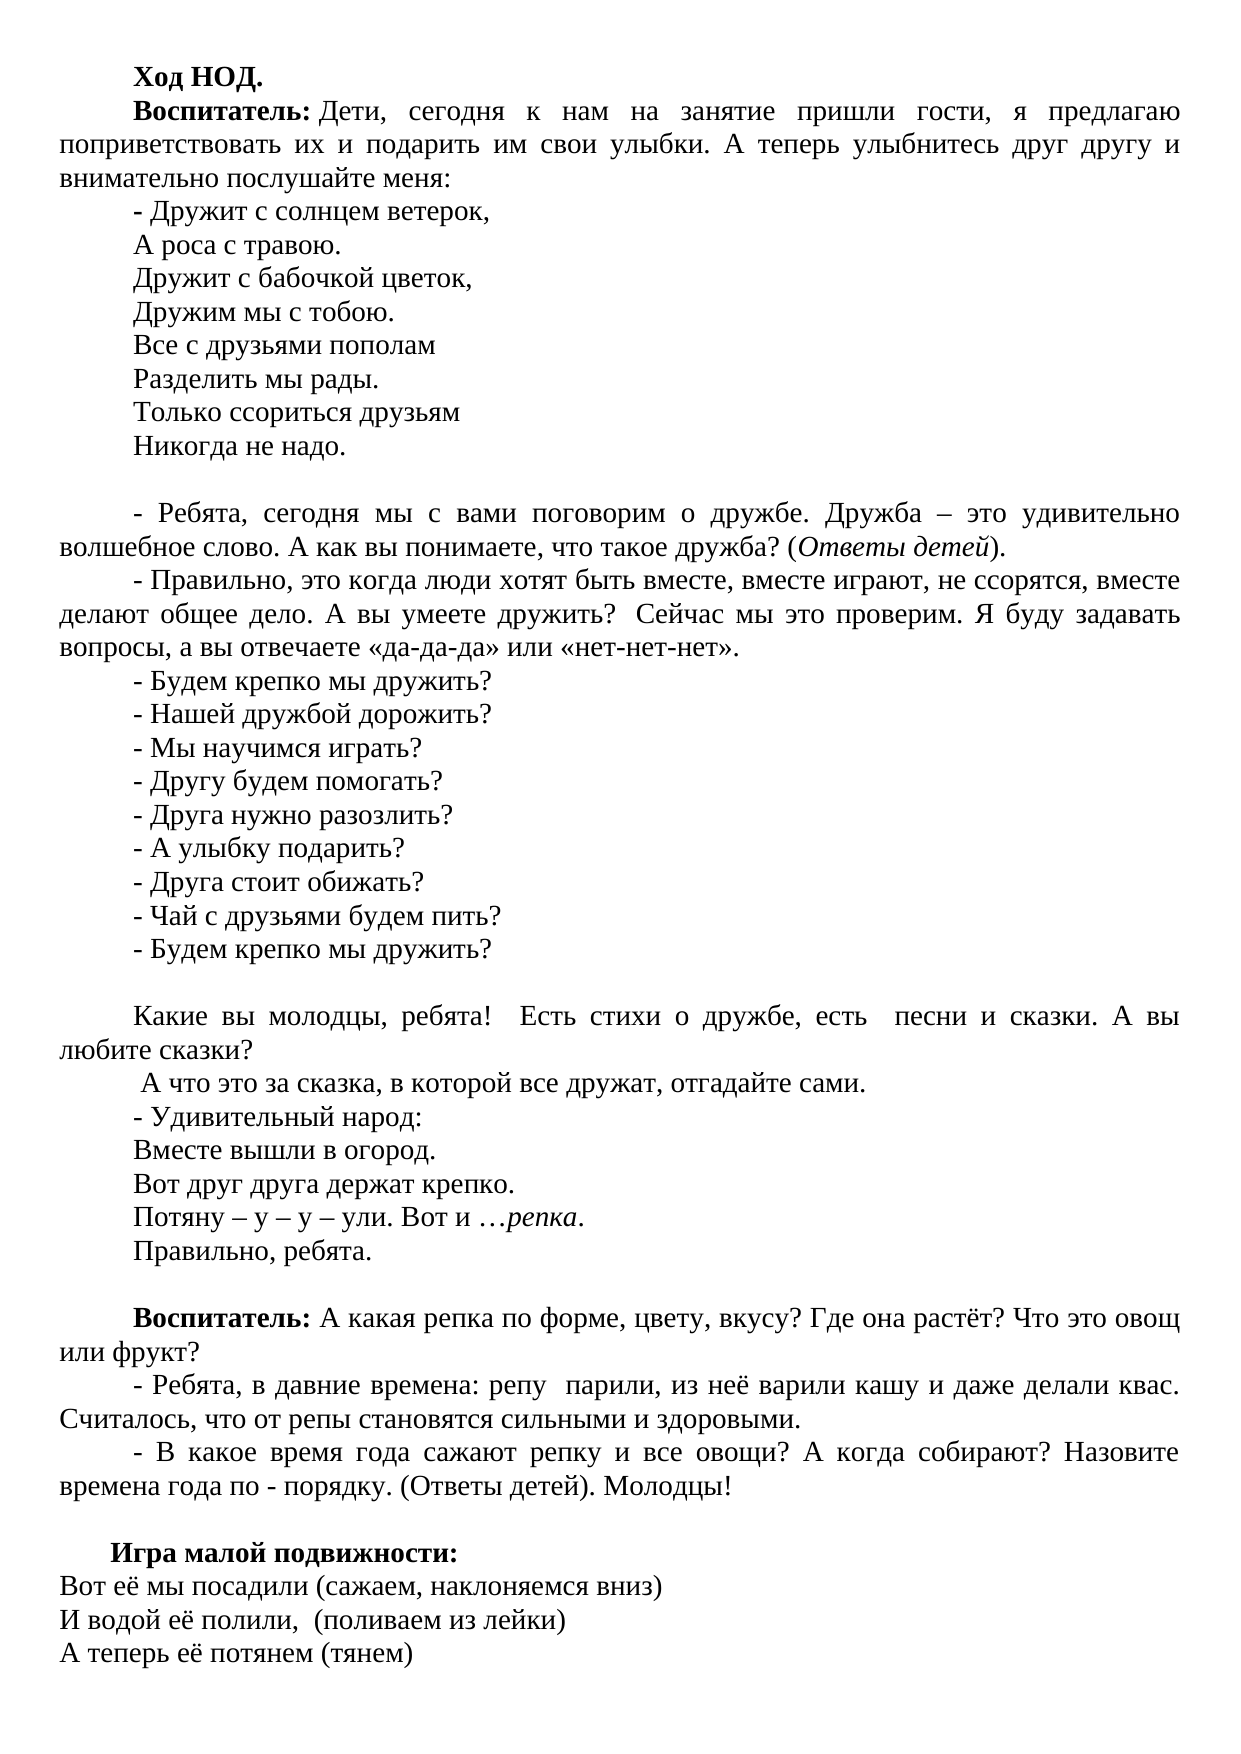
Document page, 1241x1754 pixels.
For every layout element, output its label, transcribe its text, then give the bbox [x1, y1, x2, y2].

text Только ссориться друзьям [59, 394, 1181, 428]
text Какие вы молодцы, ребята! Есть стихи о дружбе, есть песни и сказки. А вы любите сказки? [59, 998, 1181, 1065]
text - Будем крепко мы дружить? [59, 663, 1181, 696]
text - А улыбку подарить? [59, 831, 1181, 864]
text - Правильно, это когда люди хотят быть вместе, вместе играют, не ссорятся, вместе делают общее дело. А вы умеете дружить? Сейчас мы это проверим. Я буду задавать вопросы, а вы отвечаете «да-да-да» или «нет-нет-нет». [59, 562, 1181, 663]
text А роса с травою. [59, 227, 1181, 260]
text Разделить мы рады. [59, 361, 1181, 394]
text Потяну – у – у – ули. Вот и …репка. [59, 1199, 1181, 1233]
text - Другу будем помогать? [59, 763, 1181, 797]
text - Друга нужно разозлить? [59, 797, 1181, 831]
text - Удивительный народ: [59, 1099, 1181, 1132]
text - Будем крепко мы дружить? [59, 931, 1181, 965]
text Все с друзьями пополам [59, 327, 1181, 361]
text Воспитатель: А какая репка по форме, цвету, вкусу? Где она растёт? Что это овощ или фрукт? [59, 1300, 1181, 1367]
text - Ребята, сегодня мы с вами поговорим о дружбе. Дружба – это удивительно волшебное слово. А как вы понимаете, что такое дружба? (Ответы детей). [59, 495, 1181, 562]
text - Нашей дружбой дорожить? [59, 696, 1181, 730]
text - Друга стоит обижать? [59, 864, 1181, 898]
text Дружит с бабочкой цветок, [59, 260, 1181, 294]
text - В какое время года сажают репку и все овощи? А когда собирают? Назовите времена года по - порядку. (Ответы детей). Молодцы! [59, 1434, 1181, 1501]
text Вот её мы посадили (сажаем, наклоняемся вниз) [59, 1568, 1181, 1602]
text Ход НОД. [59, 59, 1181, 93]
text - Дружит с солнцем ветерок, [59, 193, 1181, 227]
text А что это за сказка, в которой все дружат, отгадайте сами. [59, 1065, 1181, 1099]
text Воспитатель: Дети, сегодня к нам на занятие пришли гости, я предлагаю поприветствовать их и подарить им свои улыбки. А теперь улыбнитесь друг другу и внимательно послушайте меня: [59, 93, 1181, 193]
text Игра малой подвижности: [59, 1535, 1181, 1568]
text Вот друг друга держат крепко. [59, 1166, 1181, 1199]
text А теперь её потянем (тянем) [59, 1636, 1181, 1669]
text - Ребята, в давние времена: репу парили, из неё варили кашу и даже делали квас. Считалось, что от репы становятся сильными и здоровыми. [59, 1367, 1181, 1434]
text И водой её полили, (поливаем из лейки) [59, 1602, 1181, 1636]
text Никогда не надо. [59, 428, 1181, 462]
text Дружим мы с тобою. [59, 294, 1181, 327]
text - Мы научимся играть? [59, 730, 1181, 763]
text - Чай с друзьями будем пить? [59, 898, 1181, 931]
text Вместе вышли в огород. [59, 1132, 1181, 1166]
text Правильно, ребята. [59, 1233, 1181, 1267]
